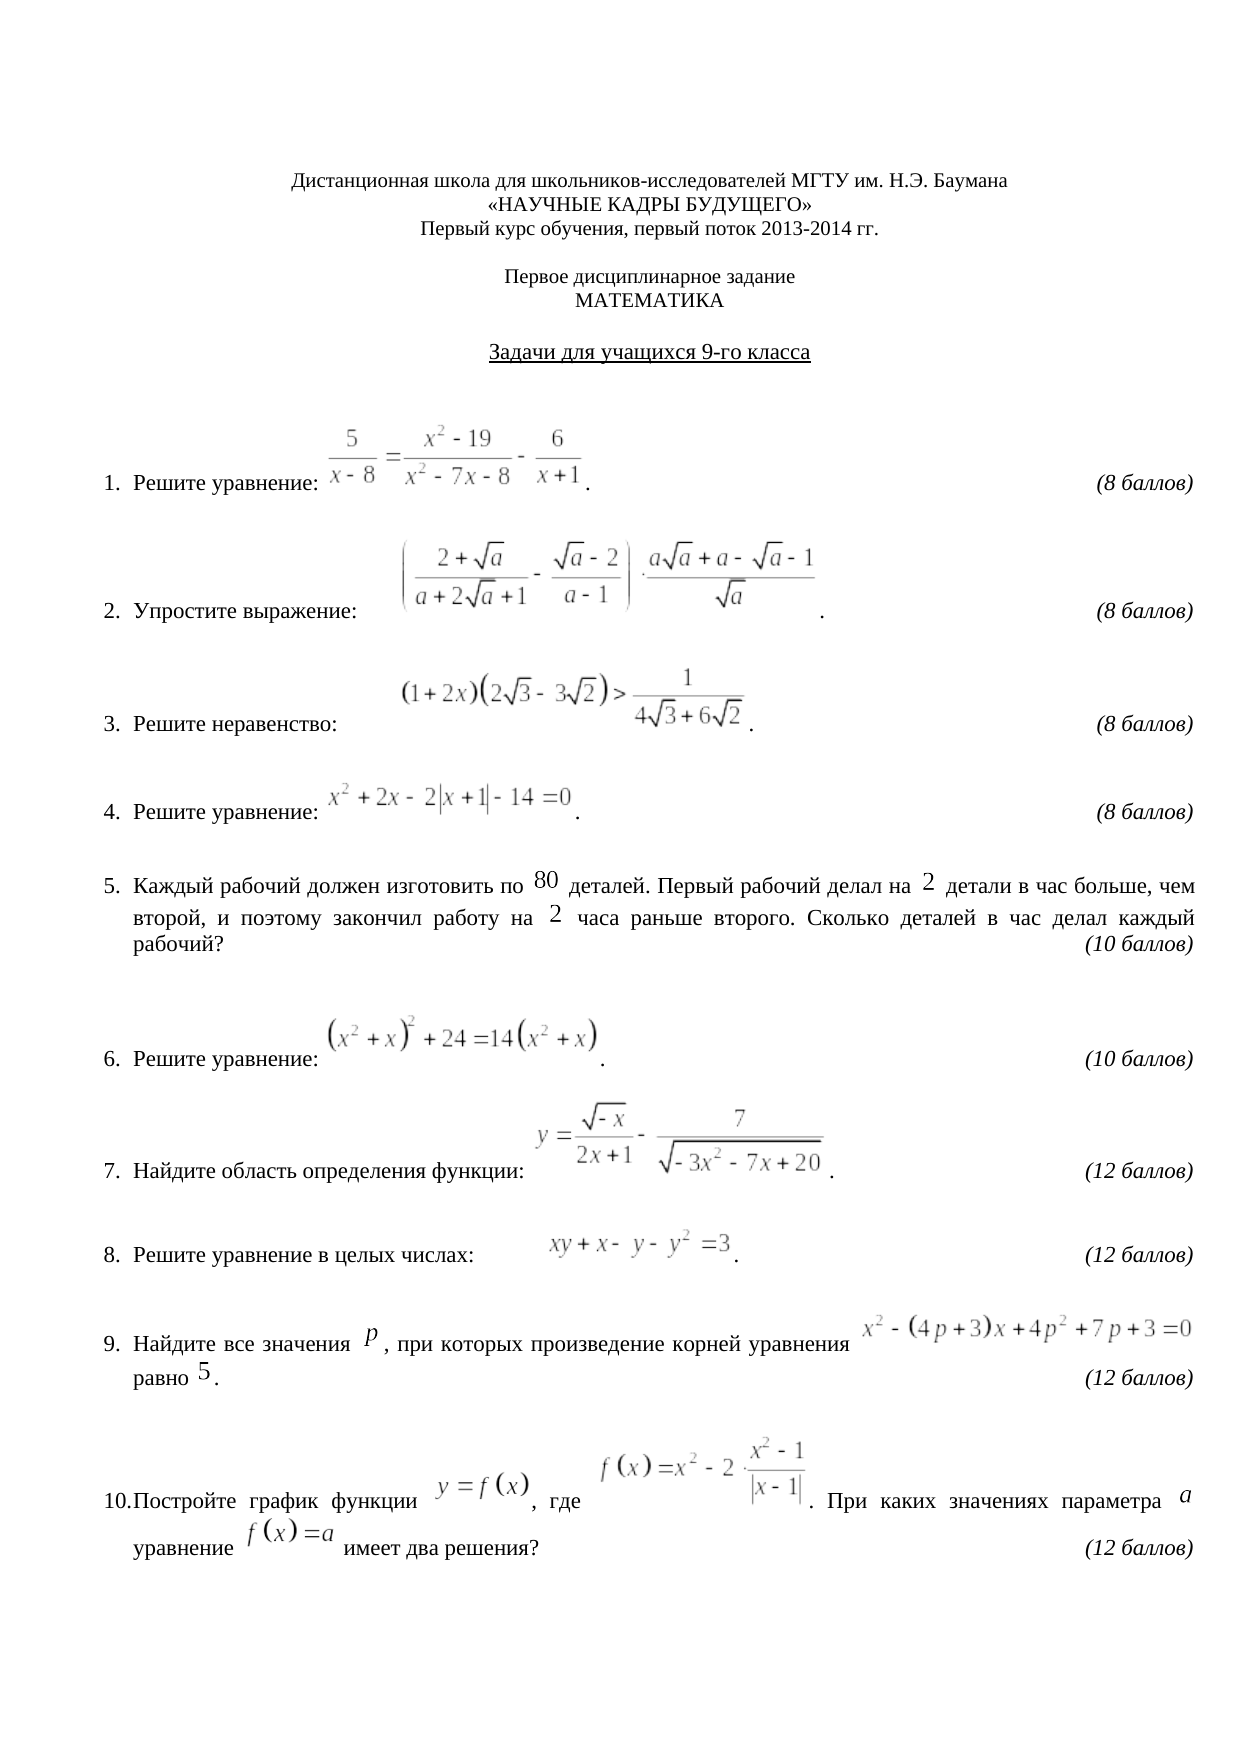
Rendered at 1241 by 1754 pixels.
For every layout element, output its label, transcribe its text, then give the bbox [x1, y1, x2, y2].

list Постройте график функции , где . При каких значениях параметра уравнение имеет два решения? (12 баллов) [103, 1429, 1196, 1560]
list Решите уравнение в целых числах: . (12 баллов) [103, 1223, 1196, 1268]
text Дистанционная школа для школьников-исследователей МГТУ им. Н.Э. Баумана [103, 168, 1196, 192]
text Задачи для учащихся 9-го класса [103, 338, 1196, 365]
text МАТЕМАТИКА [103, 288, 1196, 312]
list Найдите область определения функции: . (12 баллов) [103, 1097, 1196, 1184]
text Первое дисциплинарное задание [103, 264, 1196, 288]
list Решите уравнение: . (10 баллов) [103, 1010, 1196, 1071]
text Первый курс обучения, первый поток 2013-2014 гг. [103, 216, 1196, 240]
list Найдите все значения , при которых произведение корней уравнения равно . (12 баллов) [103, 1307, 1196, 1390]
list Каждый рабочий должен изготовить по деталей. Первый рабочий делал на детали в час больше, чем второй, и поэтому закончил работу на часа раньше второго. Сколько деталей в час делал каждый рабочий? (10 баллов) [103, 864, 1196, 957]
list Решите неравенство: . (8 баллов) [103, 663, 1196, 736]
list Решите уравнение: . (8 баллов) [103, 776, 1196, 825]
list Решите уравнение: . (8 баллов) [103, 417, 1196, 495]
text «НАУЧНЫЕ КАДРЫ БУДУЩЕГО» [103, 192, 1196, 216]
list Упростите выражение: . (8 баллов) [103, 535, 1196, 623]
